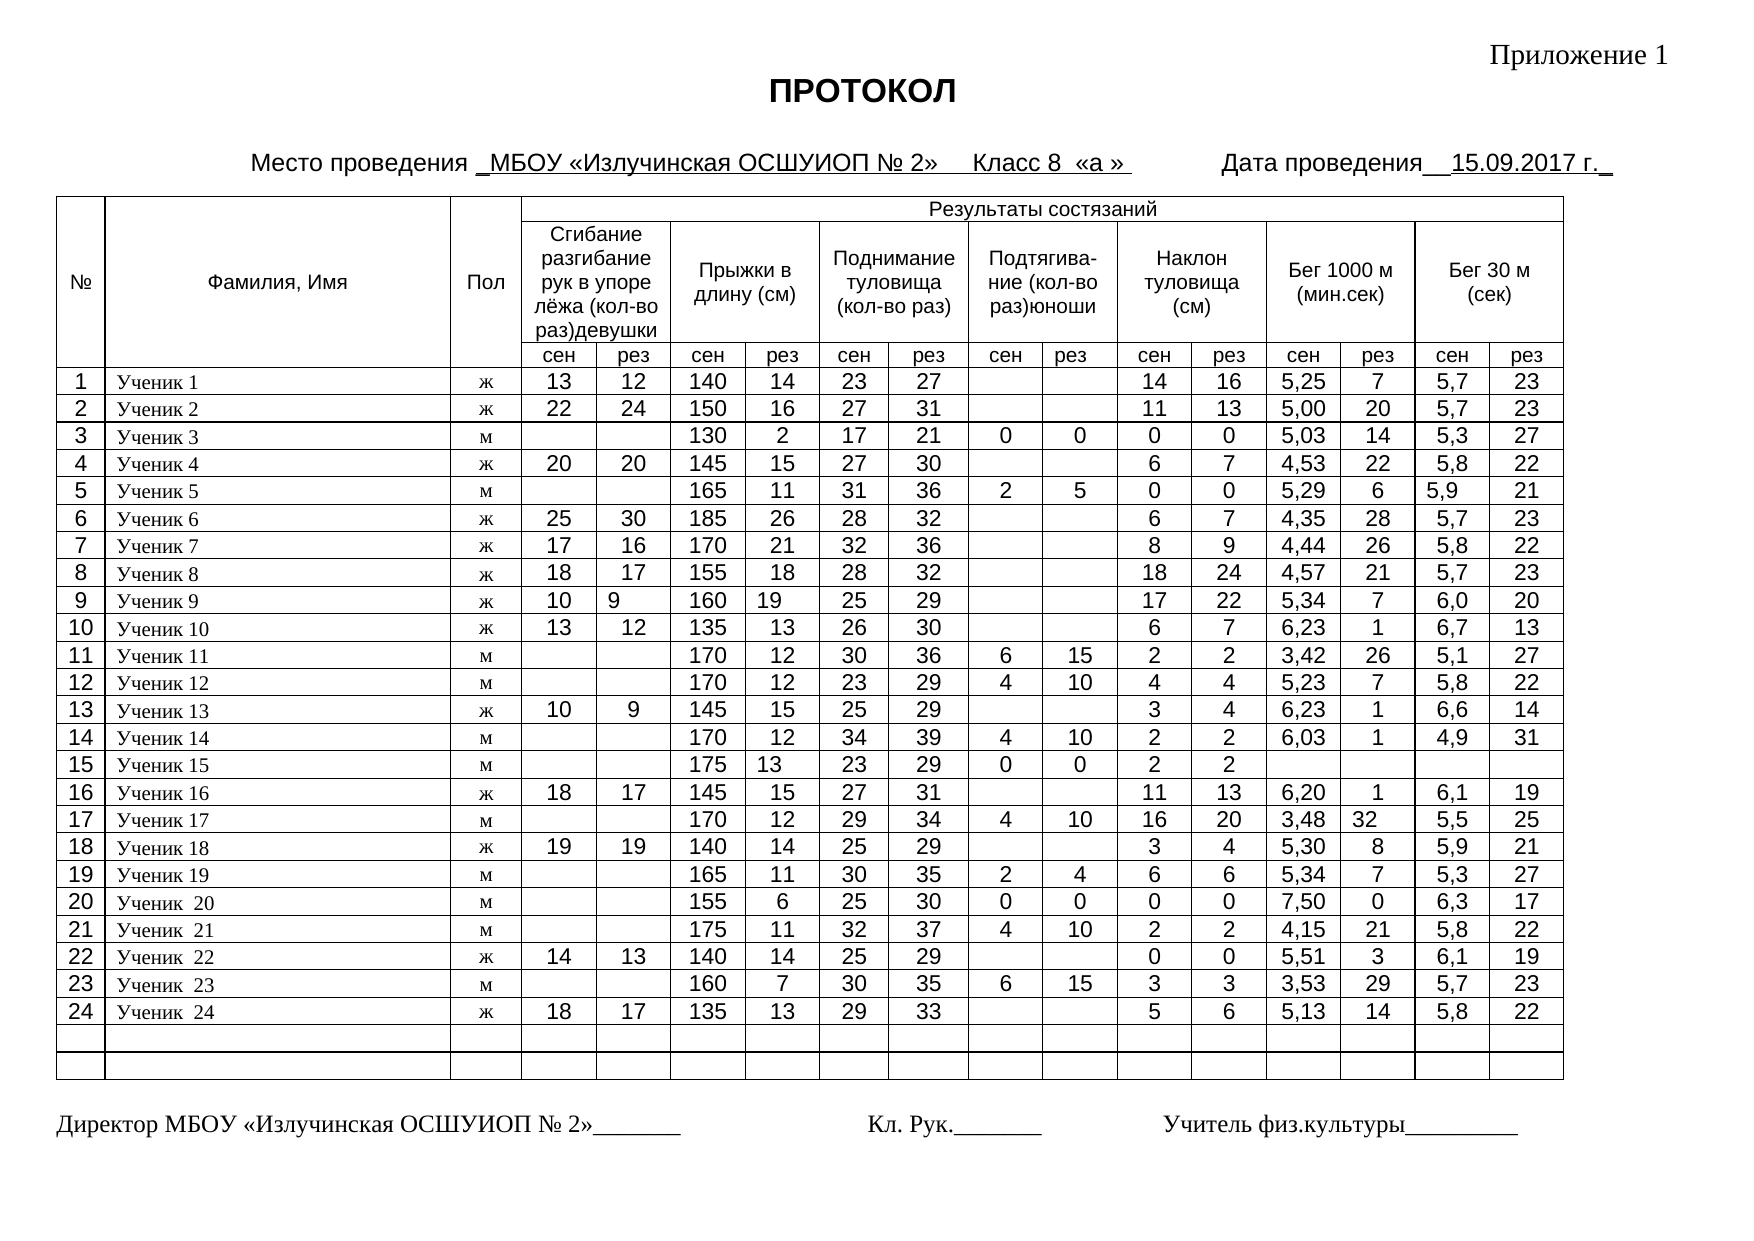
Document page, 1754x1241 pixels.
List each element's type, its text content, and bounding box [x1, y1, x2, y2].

table_cell 165 [671, 861, 745, 887]
table_cell 185 [671, 505, 745, 531]
table_cell [1490, 751, 1563, 777]
table_cell 21 [889, 423, 968, 449]
table_cell м [451, 888, 521, 914]
table_cell 19 [597, 833, 670, 860]
table_cell 0 [1118, 423, 1191, 449]
table_cell [969, 1025, 1042, 1051]
table_cell [106, 1053, 450, 1079]
table_cell 5,13 [1267, 998, 1340, 1024]
table_cell 5,8 [1416, 532, 1489, 558]
table_cell [597, 1053, 670, 1079]
table_cell 7 [1192, 505, 1266, 531]
table_header Фамилия, Имя [106, 197, 450, 367]
table_cell [820, 1025, 888, 1051]
table_cell [57, 1025, 104, 1051]
table_cell 23 [820, 751, 888, 777]
table_cell м [451, 861, 521, 887]
table_cell 10 [57, 614, 104, 641]
table_cell [522, 751, 596, 777]
table_cell 0 [969, 888, 1042, 914]
table_cell 16 [1192, 368, 1266, 394]
table_cell 160 [671, 970, 745, 997]
table_cell 26 [1341, 532, 1414, 558]
table_cell 5,8 [1416, 998, 1489, 1024]
table_cell Ученик 5 [106, 477, 450, 503]
table_cell 34 [889, 806, 968, 832]
table_cell [1267, 1053, 1340, 1079]
table_cell 7 [1341, 861, 1414, 887]
table_cell [1118, 1025, 1191, 1051]
table_cell [522, 861, 596, 887]
table_cell 34 [820, 724, 888, 750]
table_cell Ученик 13 [106, 696, 450, 723]
table_cell 0 [1192, 888, 1266, 914]
table_cell 6,0 [1416, 587, 1489, 613]
table_cell м [451, 477, 521, 503]
table_cell 140 [671, 943, 745, 969]
table_cell [451, 1025, 521, 1051]
table_cell 6 [1118, 861, 1191, 887]
table_cell 22 [1490, 916, 1563, 942]
table_cell 26 [820, 614, 888, 641]
table_cell 6,23 [1267, 696, 1340, 723]
table_cell [671, 1053, 745, 1079]
table_cell ж [451, 532, 521, 558]
table_cell 16 [57, 779, 104, 805]
table_cell 5,51 [1267, 943, 1340, 969]
table_cell 5,34 [1267, 587, 1340, 613]
table_cell 4 [1192, 696, 1266, 723]
table_cell 29 [889, 587, 968, 613]
table_cell 23 [820, 669, 888, 695]
table_cell 135 [671, 614, 745, 641]
table_cell [969, 779, 1042, 805]
table_cell рез [746, 343, 819, 367]
table_cell 27 [820, 450, 888, 476]
table_cell 19 [746, 587, 819, 613]
table_cell Ученик 16 [106, 779, 450, 805]
table_cell 29 [889, 943, 968, 969]
table_cell 26 [1341, 642, 1414, 668]
table_cell [597, 724, 670, 750]
table_cell 19 [1490, 779, 1563, 805]
table_cell 20 [597, 450, 670, 476]
table_cell сен [1267, 343, 1340, 367]
table_cell 135 [671, 998, 745, 1024]
table_header № [57, 197, 104, 367]
table_cell 7,50 [1267, 888, 1340, 914]
table_cell [522, 669, 596, 695]
table_cell 1 [1341, 614, 1414, 641]
table_cell Ученик 2 [106, 395, 450, 421]
table_cell 6 [1341, 477, 1414, 503]
table_cell [522, 1053, 596, 1079]
table_cell [597, 669, 670, 695]
table_cell 17 [597, 779, 670, 805]
table_cell 6 [1118, 614, 1191, 641]
table_cell [1267, 751, 1340, 777]
table_cell 170 [671, 724, 745, 750]
table_cell сен [671, 343, 745, 367]
table_cell 5,30 [1267, 833, 1340, 860]
table_cell 30 [820, 970, 888, 997]
table_cell 23 [1490, 559, 1563, 586]
table_cell Ученик 12 [106, 669, 450, 695]
table_cell 30 [889, 614, 968, 641]
table_cell 10 [522, 587, 596, 613]
table_cell 6 [746, 888, 819, 914]
table_cell 29 [820, 806, 888, 832]
table_cell [597, 916, 670, 942]
table_cell 11 [746, 861, 819, 887]
table_cell Ученик 7 [106, 532, 450, 558]
table_cell [522, 477, 596, 503]
table_cell 17 [1490, 888, 1563, 914]
table_cell 27 [1490, 423, 1563, 449]
table_cell 28 [820, 559, 888, 586]
table_cell Ученик 11 [106, 642, 450, 668]
table_cell [671, 1025, 745, 1051]
table_cell Бег (мин.сек) [1267, 222, 1414, 342]
table_cell 5,8 [1416, 916, 1489, 942]
table_cell 32 [820, 532, 888, 558]
table_cell [889, 1025, 968, 1051]
table_cell 5,3 [1416, 423, 1489, 449]
table_cell 4,35 [1267, 505, 1340, 531]
table_cell 22 [1490, 998, 1563, 1024]
table_cell 14 [57, 724, 104, 750]
table_cell 10 [1043, 724, 1117, 750]
table_cell 25 [820, 888, 888, 914]
table_cell 0 [1118, 943, 1191, 969]
table_cell м [451, 669, 521, 695]
table_cell 1 [57, 368, 104, 394]
table_cell [889, 1053, 968, 1079]
table_cell [969, 587, 1042, 613]
table_cell Ученик 19 [106, 861, 450, 887]
table_cell [1118, 1053, 1191, 1079]
table_cell ж [451, 450, 521, 476]
table_cell 23 [1490, 368, 1563, 394]
table_cell 22 [1341, 450, 1414, 476]
table_cell м [451, 423, 521, 449]
table_cell 6,23 [1267, 614, 1340, 641]
table_cell [1490, 1053, 1563, 1079]
table_cell сен [522, 343, 596, 367]
table_cell 5,9 [1416, 833, 1489, 860]
table_cell 4 [1118, 669, 1191, 695]
table_cell [1043, 450, 1117, 476]
table_cell 30 [889, 450, 968, 476]
table_cell 26 [746, 505, 819, 531]
table_cell 29 [889, 833, 968, 860]
table_cell 165 [671, 477, 745, 503]
table_cell Ученик 4 [106, 450, 450, 476]
table_cell 33 [889, 998, 968, 1024]
table_cell [969, 696, 1042, 723]
table_cell ж [451, 559, 521, 586]
table_cell [1341, 751, 1414, 777]
table_cell 32 [1341, 806, 1414, 832]
table_cell 4 [1043, 861, 1117, 887]
table_cell [969, 395, 1042, 421]
table_cell 25 [820, 833, 888, 860]
table_cell 11 [1118, 779, 1191, 805]
table_cell 24 [57, 998, 104, 1024]
table_cell [746, 1025, 819, 1051]
table_cell 5 [57, 477, 104, 503]
table_cell Ученик 8 [106, 559, 450, 586]
table_cell 5,1 [1416, 642, 1489, 668]
table_cell [1043, 614, 1117, 641]
table_cell 12 [746, 669, 819, 695]
table_cell 170 [671, 642, 745, 668]
table_cell 36 [889, 642, 968, 668]
table_cell [1043, 505, 1117, 531]
table_cell 21 [1490, 477, 1563, 503]
table_cell 14 [746, 943, 819, 969]
table_cell 0 [1043, 751, 1117, 777]
table_cell 31 [820, 477, 888, 503]
table_cell Прыжки в длину (см) [671, 222, 819, 342]
table_cell 16 [1118, 806, 1191, 832]
table_cell рез [1043, 343, 1117, 367]
table_cell 22 [1490, 450, 1563, 476]
table_cell [1043, 1025, 1117, 1051]
table_cell 5,29 [1267, 477, 1340, 503]
table_cell 17 [57, 806, 104, 832]
table_cell 175 [671, 916, 745, 942]
table_cell 7 [57, 532, 104, 558]
table_cell 2 [746, 423, 819, 449]
table_cell 19 [522, 833, 596, 860]
table_cell 30 [820, 861, 888, 887]
table_cell 2 [969, 477, 1042, 503]
table_cell 7 [1192, 614, 1266, 641]
table_cell 2 [1118, 724, 1191, 750]
table_cell [522, 423, 596, 449]
table_cell 29 [1341, 970, 1414, 997]
table_cell 22 [1490, 669, 1563, 695]
table_cell 22 [57, 943, 104, 969]
table_cell 6,1 [1416, 779, 1489, 805]
table_cell 4 [1192, 669, 1266, 695]
table_cell 10 [1043, 669, 1117, 695]
table_cell 2 [1192, 916, 1266, 942]
table_cell 13 [746, 614, 819, 641]
table_cell [522, 916, 596, 942]
table_cell 6 [1192, 861, 1266, 887]
table_cell [1043, 998, 1117, 1024]
table_cell [597, 751, 670, 777]
table_cell 25 [1490, 806, 1563, 832]
table_cell 3,53 [1267, 970, 1340, 997]
table_cell 25 [820, 696, 888, 723]
table_cell 12 [597, 368, 670, 394]
table_cell сен [969, 343, 1042, 367]
table_cell 2 [1192, 642, 1266, 668]
table_header Результаты состязаний [522, 197, 1563, 221]
table_cell 2 [1192, 751, 1266, 777]
table_cell 0 [1043, 423, 1117, 449]
table_cell 12 [746, 642, 819, 668]
table_cell Ученик 22 [106, 943, 450, 969]
table_cell 6 [1118, 450, 1191, 476]
table_cell 170 [671, 532, 745, 558]
table_cell 18 [1118, 559, 1191, 586]
table_cell 4 [1192, 833, 1266, 860]
table_cell рез [1341, 343, 1414, 367]
table_cell 35 [889, 970, 968, 997]
table_cell [969, 505, 1042, 531]
table_cell [597, 806, 670, 832]
table_cell 36 [889, 477, 968, 503]
table_cell 15 [746, 779, 819, 805]
table_cell 19 [1490, 943, 1563, 969]
table_cell 2 [1118, 642, 1191, 668]
table_cell рез [1490, 343, 1563, 367]
table_cell 11 [746, 477, 819, 503]
table_cell 145 [671, 779, 745, 805]
table_cell [969, 614, 1042, 641]
table_cell 30 [820, 642, 888, 668]
table_cell Ученик 6 [106, 505, 450, 531]
table_cell [969, 1053, 1042, 1079]
table_cell 5,8 [1416, 450, 1489, 476]
table_cell 27 [820, 779, 888, 805]
table_cell 27 [1490, 861, 1563, 887]
table_header Пол [451, 197, 521, 367]
table_cell [597, 861, 670, 887]
table_cell 6 [57, 505, 104, 531]
table_cell 0 [1341, 888, 1414, 914]
table_cell сен [820, 343, 888, 367]
table_cell Ученик 24 [106, 998, 450, 1024]
table_cell 7 [1341, 669, 1414, 695]
table_cell 32 [820, 916, 888, 942]
table_cell 31 [1490, 724, 1563, 750]
table_cell 17 [820, 423, 888, 449]
table_cell 13 [1192, 779, 1266, 805]
table_cell 2 [1192, 724, 1266, 750]
table_cell 13 [522, 614, 596, 641]
table_cell Ученик 23 [106, 970, 450, 997]
table_cell [1043, 559, 1117, 586]
table_cell 150 [671, 395, 745, 421]
table_cell 4 [969, 724, 1042, 750]
table_cell 170 [671, 806, 745, 832]
table_cell [969, 833, 1042, 860]
table_cell 23 [1490, 395, 1563, 421]
table_cell 16 [597, 532, 670, 558]
table_cell 3 [1118, 833, 1191, 860]
text Директор МБОУ «Излучинская ОСШУИОП № 2»_______ Кл. Рук._______ Учитель физ.культуры_________ [56, 1109, 1669, 1137]
table_cell ж [451, 696, 521, 723]
table_cell 13 [746, 998, 819, 1024]
table_cell 32 [889, 505, 968, 531]
table_cell [1416, 1025, 1489, 1051]
table_cell 4,15 [1267, 916, 1340, 942]
table_cell 13 [746, 751, 819, 777]
table_cell [1043, 1053, 1117, 1079]
table_cell 13 [1192, 395, 1266, 421]
table_cell 4,53 [1267, 450, 1340, 476]
table_cell [1043, 368, 1117, 394]
table_cell Подтягива-ние (кол-во раз)юноши [969, 222, 1117, 342]
table_cell Ученик 20 [106, 888, 450, 914]
table_cell 16 [746, 395, 819, 421]
table_cell 4,57 [1267, 559, 1340, 586]
table_cell 0 [1118, 888, 1191, 914]
table_cell 20 [1341, 395, 1414, 421]
table_cell 29 [889, 669, 968, 695]
table_cell 24 [597, 395, 670, 421]
table_cell Ученик 3 [106, 423, 450, 449]
table_cell 23 [820, 368, 888, 394]
table_cell 5,5 [1416, 806, 1489, 832]
table_cell [1043, 532, 1117, 558]
table_cell рез [889, 343, 968, 367]
table_cell 14 [1341, 998, 1414, 1024]
table_cell 10 [1043, 806, 1117, 832]
table_cell [969, 943, 1042, 969]
table_cell 130 [671, 423, 745, 449]
table_cell 18 [746, 559, 819, 586]
table_cell сен [1416, 343, 1489, 367]
table_cell 145 [671, 450, 745, 476]
table_cell 5,7 [1416, 505, 1489, 531]
table_cell 18 [522, 559, 596, 586]
table_cell 28 [1341, 505, 1414, 531]
table_cell 5,34 [1267, 861, 1340, 887]
table_cell м [451, 724, 521, 750]
table_cell 4,44 [1267, 532, 1340, 558]
table_cell [597, 888, 670, 914]
table_cell 0 [1192, 477, 1266, 503]
table_cell Наклон туловища (см) [1118, 222, 1266, 342]
table_cell 30 [597, 505, 670, 531]
table_cell 14 [746, 833, 819, 860]
table_cell 17 [1118, 587, 1191, 613]
table_cell м [451, 916, 521, 942]
table_cell [522, 888, 596, 914]
table_cell [1490, 1025, 1563, 1051]
table_cell м [451, 751, 521, 777]
table_cell 5,00 [1267, 395, 1340, 421]
table_cell 5,03 [1267, 423, 1340, 449]
table_cell 14 [522, 943, 596, 969]
table_cell [1043, 587, 1117, 613]
table_cell 5,7 [1416, 368, 1489, 394]
table_cell 7 [1192, 450, 1266, 476]
table_cell 10 [1043, 916, 1117, 942]
table_cell 23 [1490, 970, 1563, 997]
table_cell 6,03 [1267, 724, 1340, 750]
table_cell [1341, 1053, 1414, 1079]
table_cell 2 [1118, 916, 1191, 942]
table_cell 13 [1490, 614, 1563, 641]
table_cell 15 [1043, 642, 1117, 668]
table_cell [1192, 1053, 1266, 1079]
table_cell 5,7 [1416, 559, 1489, 586]
table_cell ж [451, 943, 521, 969]
table_cell [522, 724, 596, 750]
table_cell ж [451, 395, 521, 421]
table_cell [1043, 395, 1117, 421]
table_cell 31 [889, 779, 968, 805]
table_cell 5,9 [1416, 477, 1489, 503]
table_cell 2 [1118, 751, 1191, 777]
table_cell [1043, 779, 1117, 805]
table_cell 6,3 [1416, 888, 1489, 914]
table_cell 25 [820, 943, 888, 969]
table_cell 0 [1192, 423, 1266, 449]
table_cell 17 [597, 559, 670, 586]
table_cell ж [451, 368, 521, 394]
table_cell Ученик 21 [106, 916, 450, 942]
table_cell 140 [671, 368, 745, 394]
table_cell 8 [57, 559, 104, 586]
table_cell [1043, 833, 1117, 860]
text Место проведения _МБОУ «Излучинская ОСШУИОП № 2» Класс 8 «а » Дата проведения__15.09.2017 г._ [56, 148, 1669, 177]
table_cell м [451, 970, 521, 997]
table_cell 37 [889, 916, 968, 942]
table_cell ж [451, 833, 521, 860]
table_cell 6 [1192, 998, 1266, 1024]
table_cell [969, 532, 1042, 558]
table_cell 140 [671, 833, 745, 860]
table_cell 29 [820, 998, 888, 1024]
table_cell ж [451, 587, 521, 613]
table_cell 30 [889, 888, 968, 914]
table_cell 6,1 [1416, 943, 1489, 969]
table_cell 15 [57, 751, 104, 777]
table_cell 7 [1341, 368, 1414, 394]
table_cell [969, 559, 1042, 586]
table_cell ж [451, 614, 521, 641]
text Приложение 1 [56, 37, 1669, 71]
table_cell 21 [1341, 916, 1414, 942]
table_cell 22 [522, 395, 596, 421]
table_cell 5,7 [1416, 395, 1489, 421]
table_cell ж [451, 998, 521, 1024]
table_cell 28 [820, 505, 888, 531]
table_cell м [451, 806, 521, 832]
table_cell 25 [820, 587, 888, 613]
table_cell Поднимание туловища (кол-во раз) [820, 222, 968, 342]
table_cell 14 [1341, 423, 1414, 449]
table_cell 12 [746, 806, 819, 832]
table_cell 12 [597, 614, 670, 641]
table_cell 31 [889, 395, 968, 421]
table_cell рез [597, 343, 670, 367]
table_cell [597, 970, 670, 997]
table_cell 1 [1341, 779, 1414, 805]
table_cell 5 [1118, 998, 1191, 1024]
table_cell 11 [57, 642, 104, 668]
table_cell [969, 368, 1042, 394]
table_cell 15 [746, 450, 819, 476]
table_cell 145 [671, 696, 745, 723]
table_cell 3 [57, 423, 104, 449]
table_cell Ученик 14 [106, 724, 450, 750]
table_cell 11 [1118, 395, 1191, 421]
table_cell 3 [1192, 970, 1266, 997]
table_cell 25 [522, 505, 596, 531]
table_cell 4 [969, 916, 1042, 942]
table_cell 1 [1341, 724, 1414, 750]
table_cell [1267, 1025, 1340, 1051]
table_cell [522, 970, 596, 997]
table_cell 9 [57, 587, 104, 613]
table_cell 1 [1341, 696, 1414, 723]
table_cell 3 [1118, 696, 1191, 723]
table_cell 6,20 [1267, 779, 1340, 805]
table_cell 155 [671, 559, 745, 586]
table_cell 4 [57, 450, 104, 476]
table_cell 4,9 [1416, 724, 1489, 750]
table_cell 15 [1043, 970, 1117, 997]
table_cell 12 [57, 669, 104, 695]
table_cell 7 [1341, 587, 1414, 613]
table_cell 8 [1118, 532, 1191, 558]
table_cell [597, 477, 670, 503]
table_cell [969, 998, 1042, 1024]
table_cell [597, 423, 670, 449]
table_cell [597, 1025, 670, 1051]
table_cell [746, 1053, 819, 1079]
table_cell 18 [522, 998, 596, 1024]
table_cell 0 [1192, 943, 1266, 969]
table_cell [1043, 696, 1117, 723]
table_cell 19 [57, 861, 104, 887]
table_cell 5 [1043, 477, 1117, 503]
table_cell 5,3 [1416, 861, 1489, 887]
table_cell 2 [969, 861, 1042, 887]
table_cell 35 [889, 861, 968, 887]
table_cell 170 [671, 669, 745, 695]
table_cell 27 [889, 368, 968, 394]
table_cell 14 [1118, 368, 1191, 394]
table_cell рез [1192, 343, 1266, 367]
table_cell 39 [889, 724, 968, 750]
table_cell 14 [1490, 696, 1563, 723]
table_cell 5,23 [1267, 669, 1340, 695]
text ПРОТОКОЛ [56, 71, 1669, 109]
table_cell 14 [746, 368, 819, 394]
table_cell Ученик 18 [106, 833, 450, 860]
table_cell 18 [57, 833, 104, 860]
table_cell 27 [1490, 642, 1563, 668]
table_cell 24 [1192, 559, 1266, 586]
table_cell 22 [1192, 587, 1266, 613]
table_cell 20 [1490, 587, 1563, 613]
table_cell 3 [1341, 943, 1414, 969]
table_cell ж [451, 779, 521, 805]
table_cell 6 [969, 970, 1042, 997]
table_cell 8 [1341, 833, 1414, 860]
table_cell [969, 450, 1042, 476]
table_cell 17 [522, 532, 596, 558]
table_cell 3 [1118, 970, 1191, 997]
table_cell 21 [1341, 559, 1414, 586]
table_cell 20 [522, 450, 596, 476]
table_cell Сгибание разгибание рук в упоре лёжа (кол-во раз)девушки [522, 222, 670, 342]
table_cell 0 [1043, 888, 1117, 914]
table_cell 160 [671, 587, 745, 613]
table_cell [597, 642, 670, 668]
table_cell [451, 1053, 521, 1079]
table_cell 5,8 [1416, 669, 1489, 695]
table_cell 36 [889, 532, 968, 558]
table_cell 10 [522, 696, 596, 723]
table_cell 20 [1192, 806, 1266, 832]
table_cell 22 [1490, 532, 1563, 558]
table_cell [1341, 1025, 1414, 1051]
table_cell 29 [889, 696, 968, 723]
table_cell 9 [1192, 532, 1266, 558]
table_cell 3,42 [1267, 642, 1340, 668]
table_cell [1043, 943, 1117, 969]
table_cell 2 [57, 395, 104, 421]
table_cell 21 [57, 916, 104, 942]
table_cell [522, 642, 596, 668]
table_cell 155 [671, 888, 745, 914]
table_cell 7 [746, 970, 819, 997]
table_cell 12 [746, 724, 819, 750]
table_cell 9 [597, 587, 670, 613]
table_cell 4 [969, 669, 1042, 695]
table_cell сен [1118, 343, 1191, 367]
table_cell Ученик 15 [106, 751, 450, 777]
table_cell 13 [522, 368, 596, 394]
table_cell 5,25 [1267, 368, 1340, 394]
table_cell 11 [746, 916, 819, 942]
table_cell 29 [889, 751, 968, 777]
table_cell [522, 806, 596, 832]
table_cell Ученик 1 [106, 368, 450, 394]
table_cell 21 [746, 532, 819, 558]
table_cell 23 [57, 970, 104, 997]
table_cell 23 [1490, 505, 1563, 531]
table_cell 6,7 [1416, 614, 1489, 641]
table_cell 4 [969, 806, 1042, 832]
table_cell 0 [1118, 477, 1191, 503]
table_cell 21 [1490, 833, 1563, 860]
table_cell 9 [597, 696, 670, 723]
table_cell 6 [1118, 505, 1191, 531]
table_cell Ученик 17 [106, 806, 450, 832]
table_cell 13 [57, 696, 104, 723]
table_cell м [451, 642, 521, 668]
table_cell Ученик 9 [106, 587, 450, 613]
table_cell 15 [746, 696, 819, 723]
table_cell 27 [820, 395, 888, 421]
table_cell 32 [889, 559, 968, 586]
table_cell 6,6 [1416, 696, 1489, 723]
table_cell [1416, 1053, 1489, 1079]
table_cell Бег (сек) [1416, 222, 1563, 342]
table_cell [57, 1053, 104, 1079]
table_cell 175 [671, 751, 745, 777]
table_cell [106, 1025, 450, 1051]
table_cell [1192, 1025, 1266, 1051]
table_cell 5,7 [1416, 970, 1489, 997]
table_cell 6 [969, 642, 1042, 668]
table_cell 3,48 [1267, 806, 1340, 832]
table_cell 0 [969, 751, 1042, 777]
table_cell Ученик 10 [106, 614, 450, 641]
table_cell ж [451, 505, 521, 531]
table_cell [820, 1053, 888, 1079]
table_cell 17 [597, 998, 670, 1024]
table_cell 0 [969, 423, 1042, 449]
table_cell 13 [597, 943, 670, 969]
table_cell 20 [57, 888, 104, 914]
table_cell [522, 1025, 596, 1051]
table_cell [1416, 751, 1489, 777]
table_cell 18 [522, 779, 596, 805]
